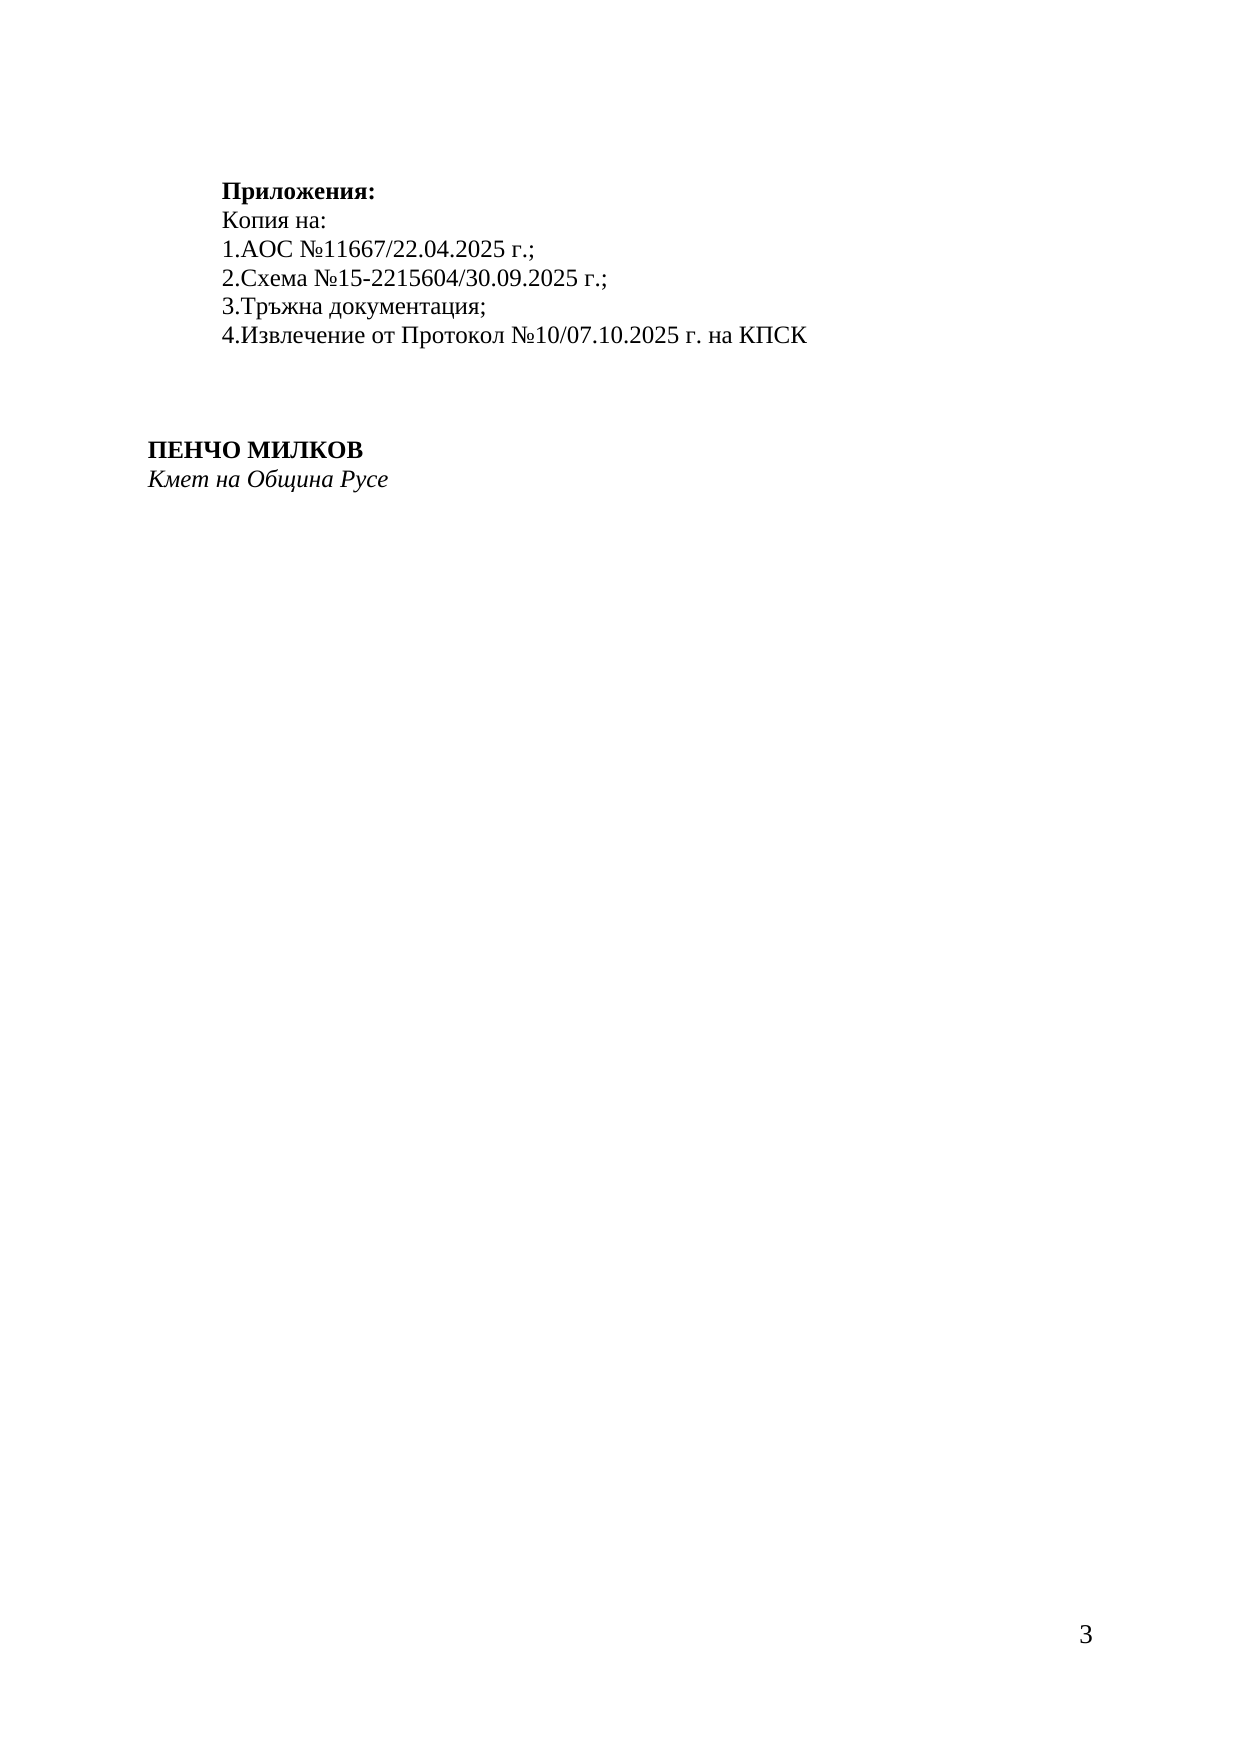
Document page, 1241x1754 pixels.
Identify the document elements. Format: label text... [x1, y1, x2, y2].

text Приложения: [148, 176, 1092, 205]
text Копия на: [148, 205, 1092, 234]
text Кмет на Община Русе [148, 464, 1092, 493]
text 4.Извлечение от Протокол №10/07.10.2025 г. на КПСК [148, 320, 1092, 349]
text 3.Тръжна документация; [148, 291, 1092, 320]
text 1.АОС №11667/22.04.2025 г.; [148, 234, 1092, 263]
text 2.Схема №15-2215604/30.09.2025 г.; [148, 263, 1092, 291]
text ПЕНЧО МИЛКОВ [148, 435, 1092, 464]
